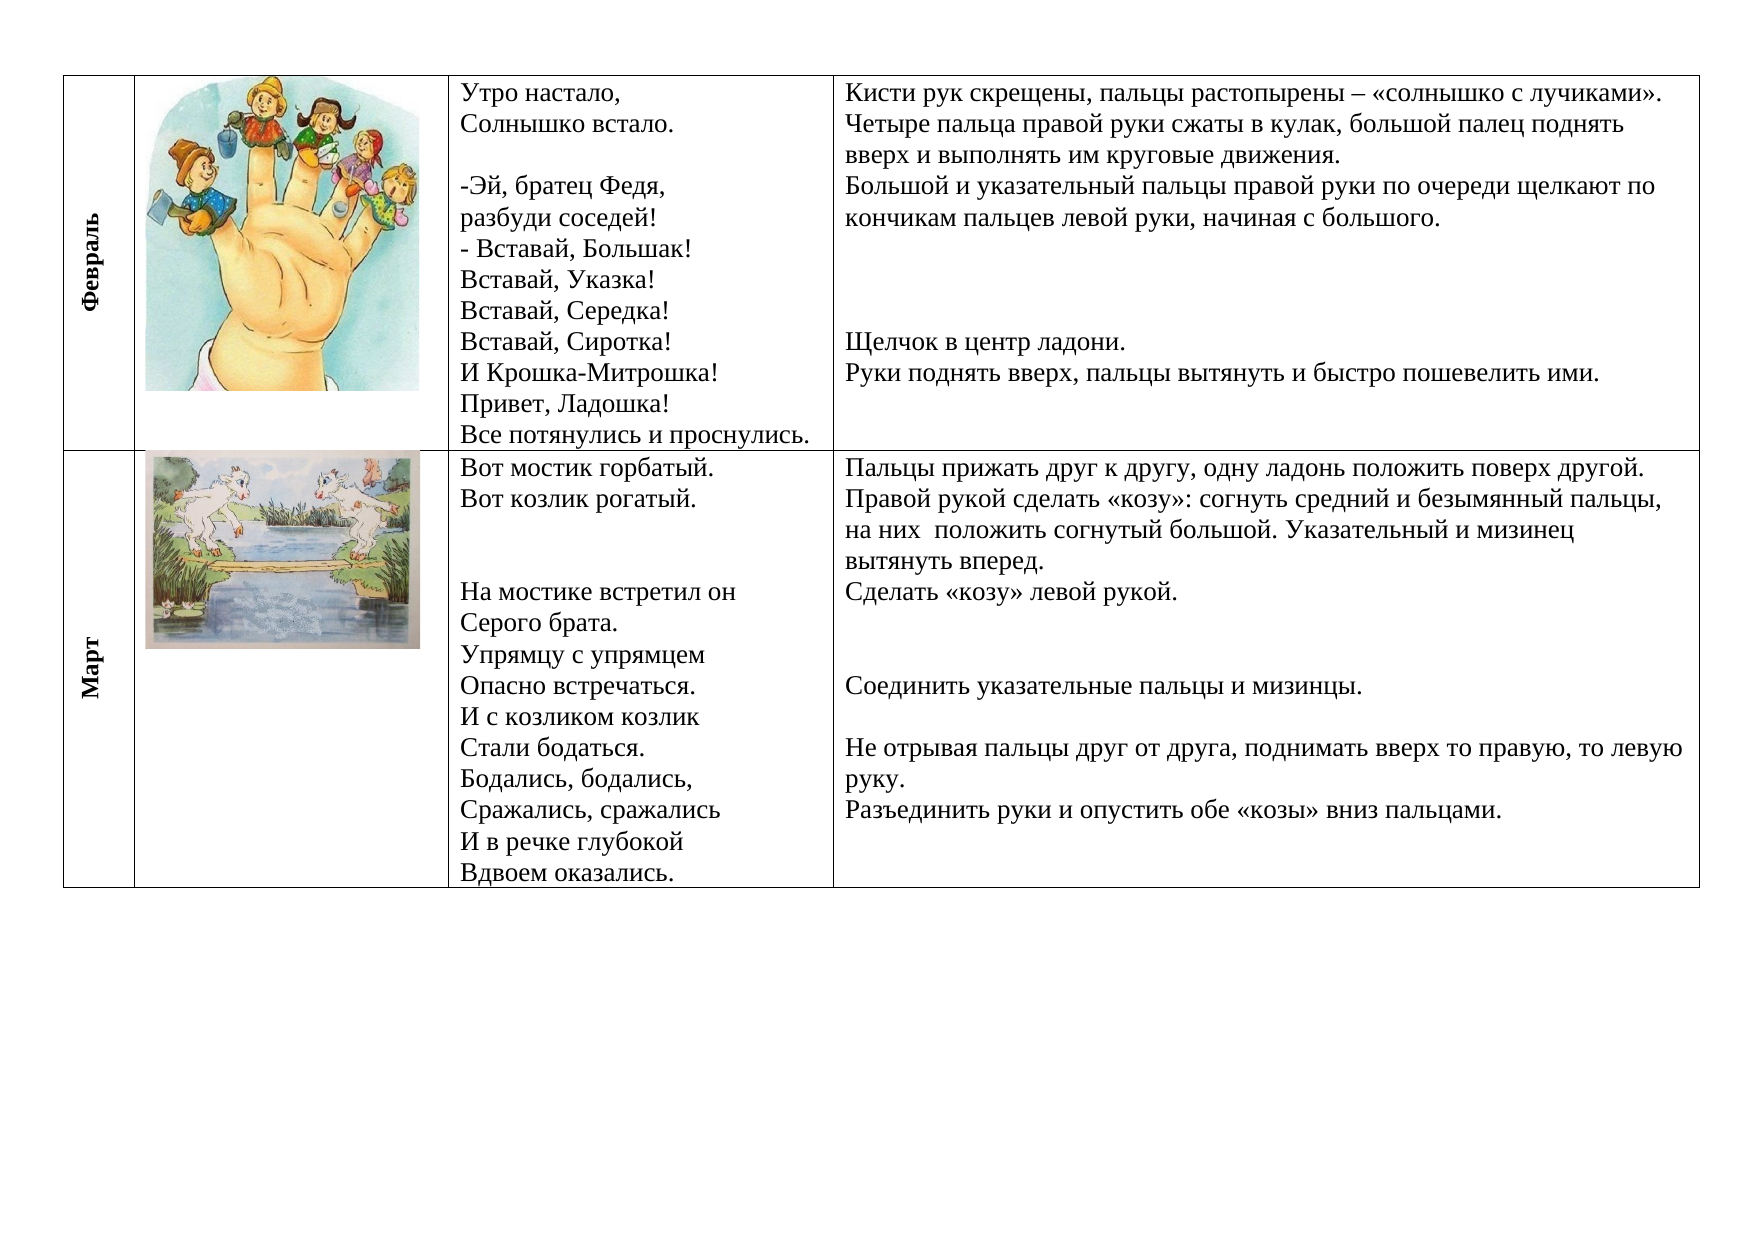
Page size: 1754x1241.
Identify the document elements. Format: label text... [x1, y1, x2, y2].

picture [145, 76, 420, 391]
table_cell Кисти рук скрещены, пальцы растопырены – «солнышко с лучиками». Четыре пальца правой руки сжаты в кулак, большой палец поднять вверх и выполнять им круговые движения. Большой и указательный пальцы правой руки по очереди щелкают по кончикам пальцев левой руки, начиная с большого. Щелчок в центр ладони. Руки поднять вверх, пальцы вытянуть и быстро пошевелить ими. [834, 76, 1699, 450]
table_cell Вот мостик горбатый. Вот козлик рогатый. На мостике встретил он Серого брата. Упрямцу с упрямцем Опасно встречаться. И с козликом козлик Стали бодаться. Бодались, бодались, Сражались, сражались И в речке глубокой Вдвоем оказались. [449, 451, 833, 887]
table_cell Пальцы прижать друг к другу, одну ладонь положить поверх другой. Правой рукой сделать «козу»: согнуть средний и безымянный пальцы, на них положить согнутый большой. Указательный и мизинец вытянуть вперед. Сделать «козу» левой рукой. Соединить указательные пальцы и мизинцы. Не отрывая пальцы друг от друга, поднимать вверх то правую, то левую руку. Разъединить руки и опустить обе «козы» вниз пальцами. [834, 451, 1699, 887]
table_cell Утро настало, Солнышко встало. -Эй, братец Федя, разбуди соседей! - Вставай, Большак! Вставай, Указка! Вставай, Середка! Вставай, Сиротка! И Крошка-Митрошка! Привет, Ладошка! Все потянулись и проснулись. [449, 76, 833, 450]
table_cell Февраль [64, 76, 134, 450]
picture [145, 450, 421, 649]
table_cell [135, 76, 448, 450]
table_cell Март [64, 451, 134, 887]
table_cell [135, 451, 448, 887]
